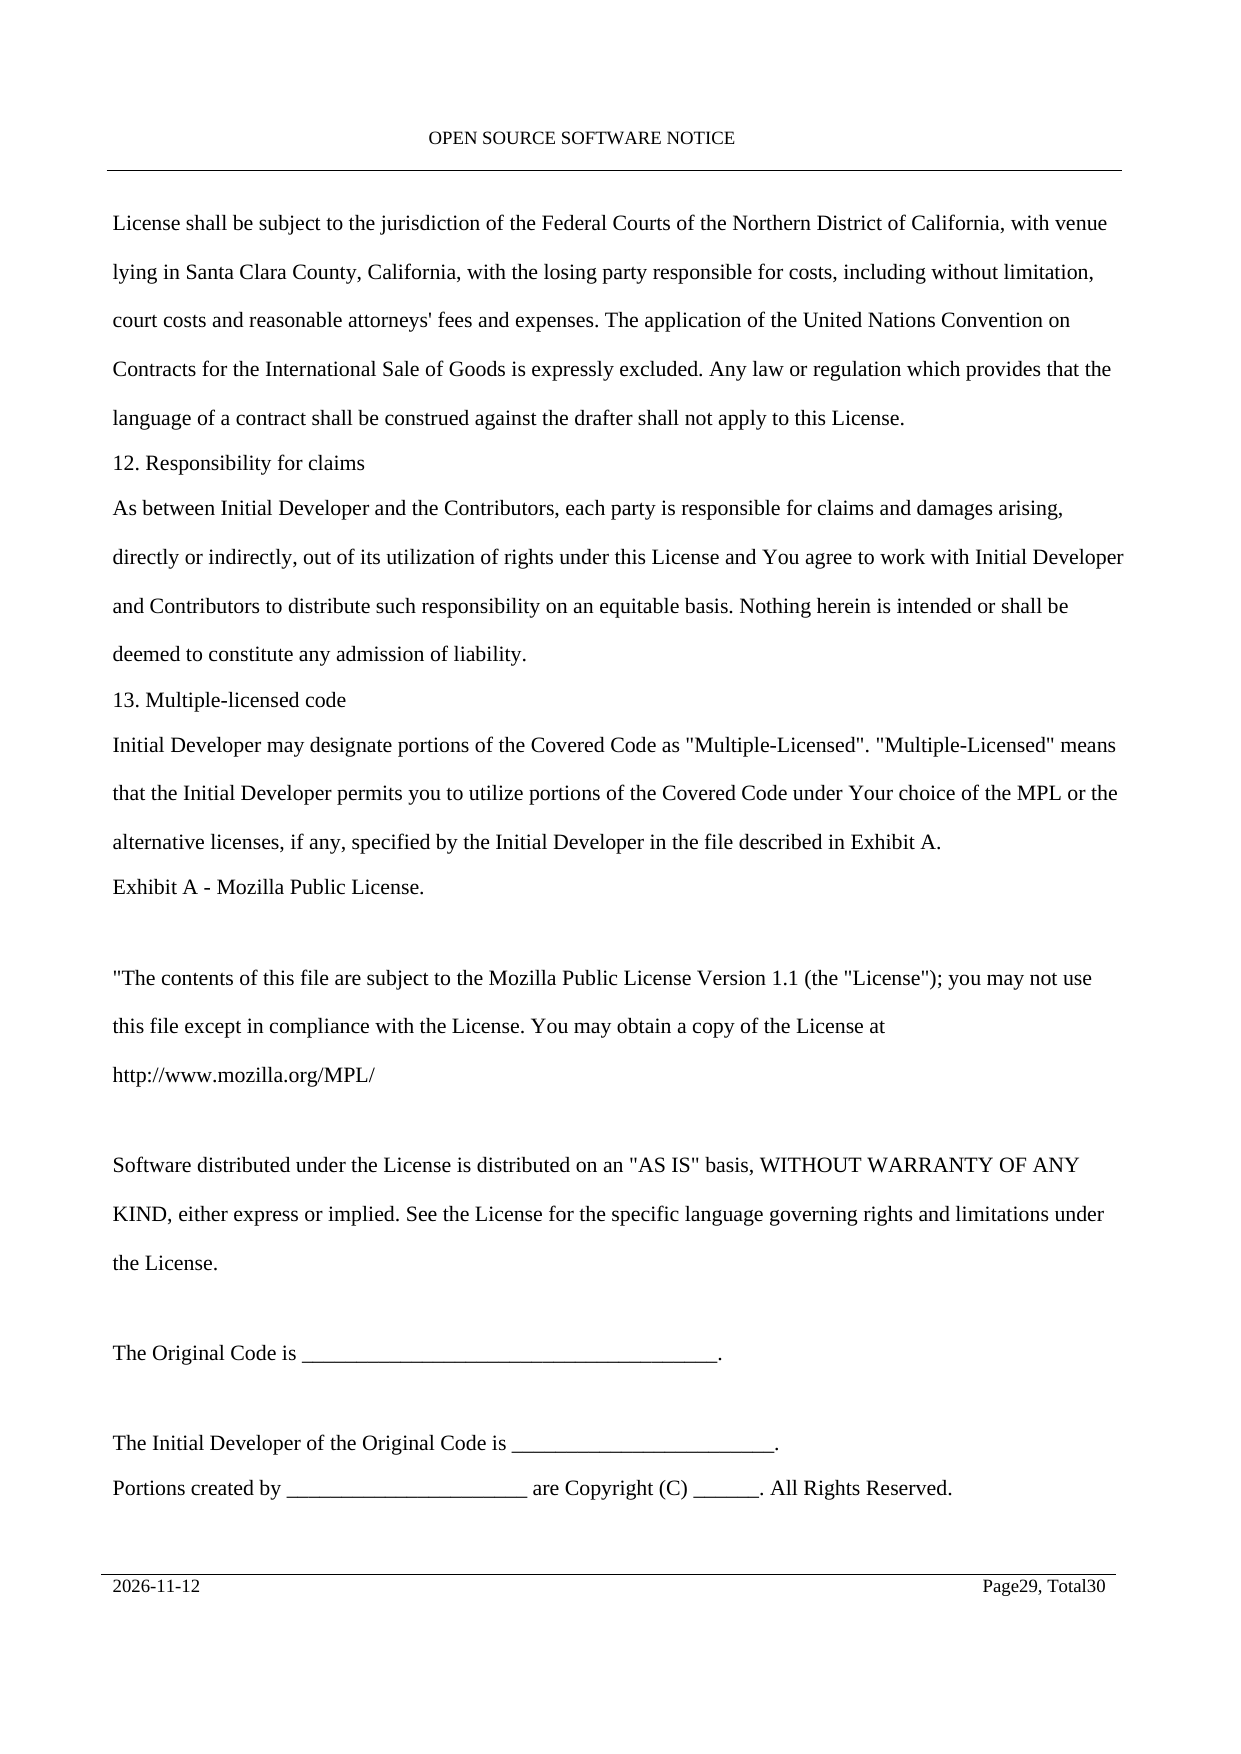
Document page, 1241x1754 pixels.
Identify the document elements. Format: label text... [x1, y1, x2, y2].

text The Original Code is ______________________________________. [112, 1336, 1128, 1369]
text The Initial Developer of the Original Code is ________________________. [112, 1426, 1128, 1459]
text Exhibit A - Mozilla Public License. [112, 871, 1128, 903]
text Initial Developer may designate portions of the Covered Code as "Multiple-Licensed". "Multiple-Licensed" means that the Initial Developer permits you to utilize portions of the Covered Code under Your choice of the MPL or the alternative licenses, if any, specified by the Initial Developer in the file described in Exhibit A. [112, 728, 1128, 858]
text 13. Multiple-licensed code [112, 683, 1128, 715]
text Software distributed under the License is distributed on an "AS IS" basis, WITHOUT WARRANTY OF ANY KIND, either express or implied. See the License for the specific language governing rights and limitations under the License. [112, 1148, 1128, 1278]
text As between Initial Developer and the Contributors, each party is responsible for claims and damages arising, directly or indirectly, out of its utilization of rights under this License and You agree to work with Initial Developer and Contributors to distribute such responsibility on an equitable basis. Nothing herein is intended or shall be deemed to constitute any admission of liability. [112, 492, 1128, 670]
text Portions created by ______________________ are Copyright (C) ______. All Rights Reserved. [112, 1472, 1128, 1504]
text "The contents of this file are subject to the Mozilla Public License Version 1.1 (the "License"); you may not use this file except in compliance with the License. You may obtain a copy of the License at http://www.mozilla.org/MPL/ [112, 961, 1128, 1091]
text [112, 206, 1128, 434]
text 12. Responsibility for claims [112, 446, 1128, 479]
